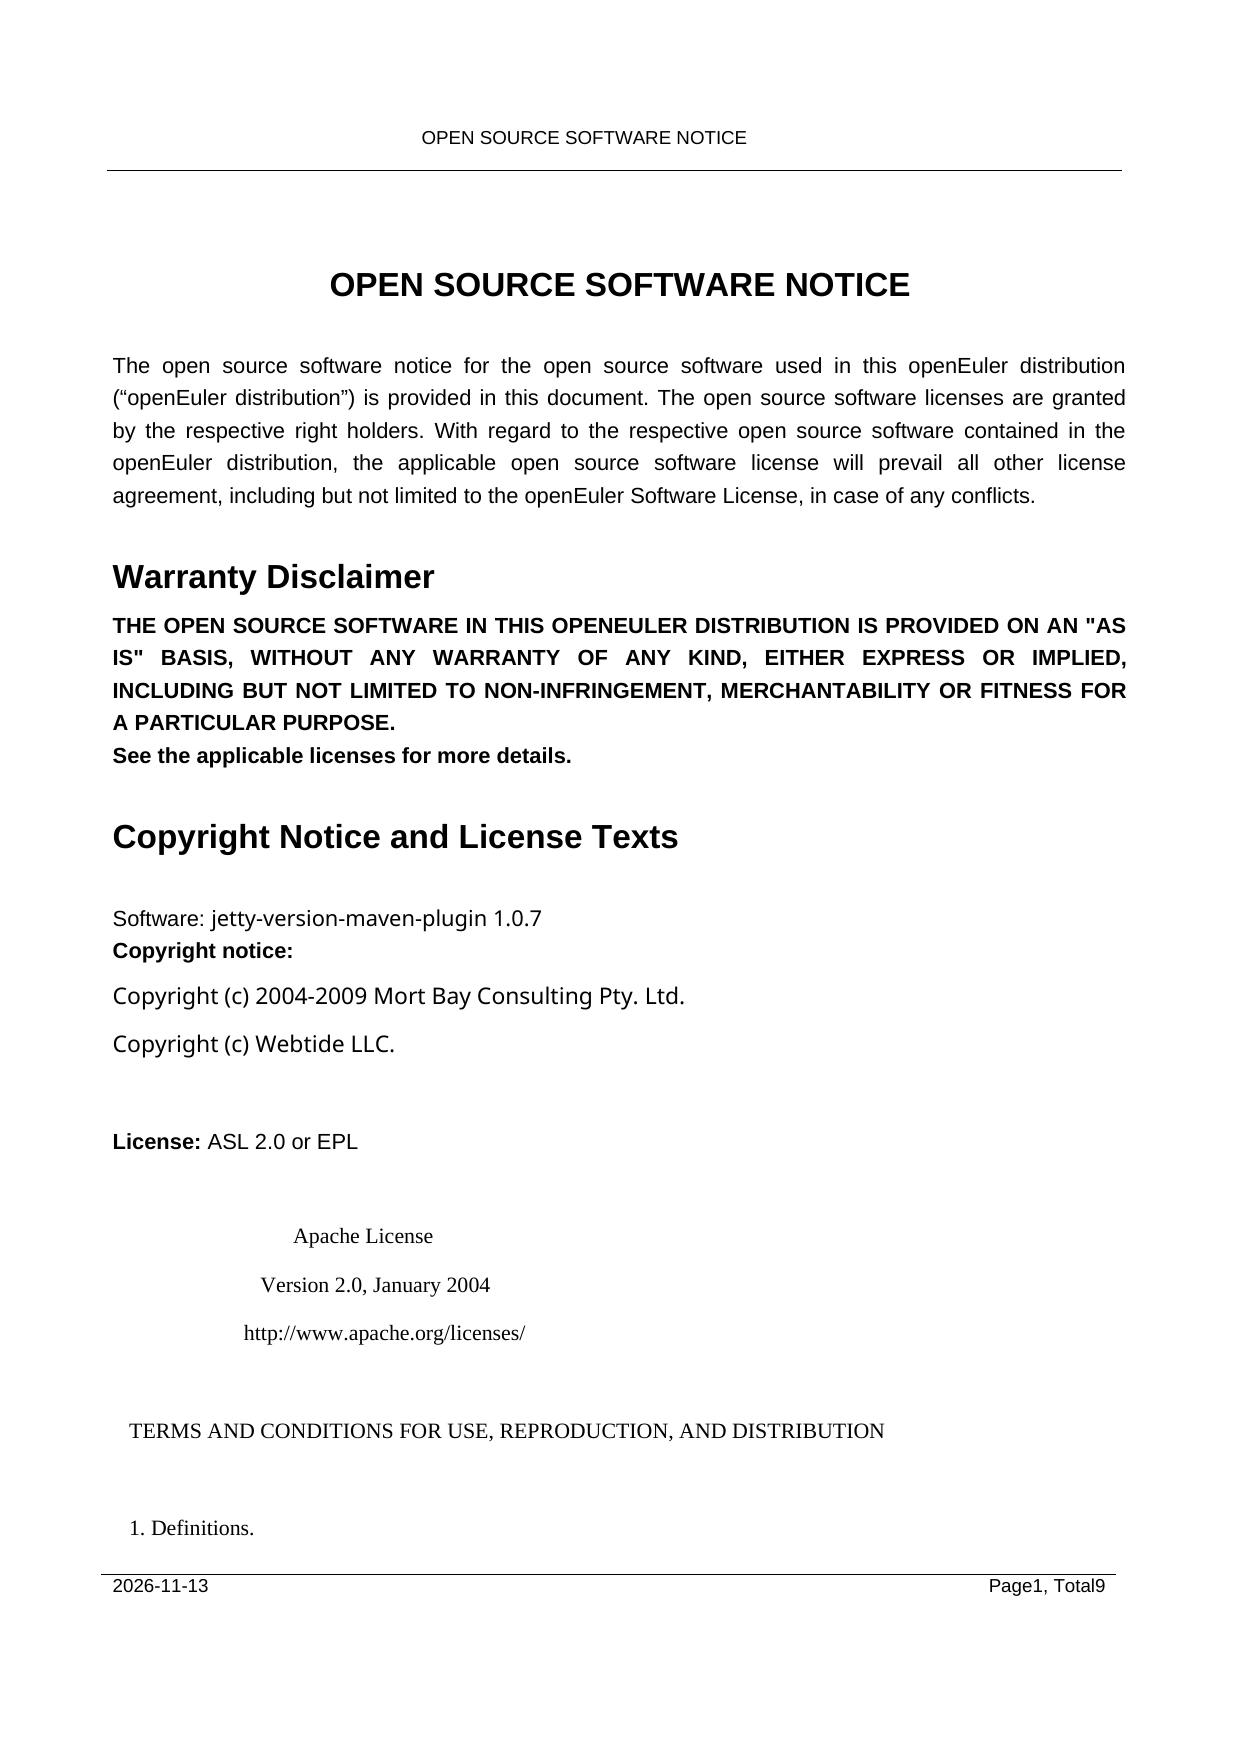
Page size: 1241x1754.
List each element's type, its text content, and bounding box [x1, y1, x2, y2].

text Copyright notice: [112, 934, 1128, 966]
text OPEN SOURCE SOFTWARE NOTICE [112, 251, 1128, 316]
text Warranty Disclaimer [112, 544, 1128, 609]
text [112, 1170, 1128, 1544]
text License: ASL 2.0 or EPL [112, 1125, 1128, 1158]
text Software: jetty-version-maven-plugin 1.0.7 [112, 901, 1128, 934]
text Copyright (c) 2004-2009 Mort Bay Consulting Pty. Ltd. Copyright (c) Webtide LLC. [112, 979, 1128, 1109]
text Copyright Notice and License Texts [112, 804, 1128, 869]
text The open source software notice for the open source software used in this openEuler distribution (“openEuler distribution”) is provided in this document. The open source software licenses are granted by the respective right holders. With regard to the respective open source software contained in the openEuler distribution, the applicable open source software license will prevail all other license agreement, including but not limited to the openEuler Software License, in case of any conflicts. [112, 349, 1128, 511]
text THE OPEN SOURCE SOFTWARE IN THIS OPENEULER DISTRIBUTION IS PROVIDED ON AN "AS IS" BASIS, WITHOUT ANY WARRANTY OF ANY KIND, EITHER EXPRESS OR IMPLIED, INCLUDING BUT NOT LIMITED TO NON-INFRINGEMENT, MERCHANTABILITY OR FITNESS FOR A PARTICULAR PURPOSE. See the applicable licenses for more details. [112, 609, 1128, 771]
